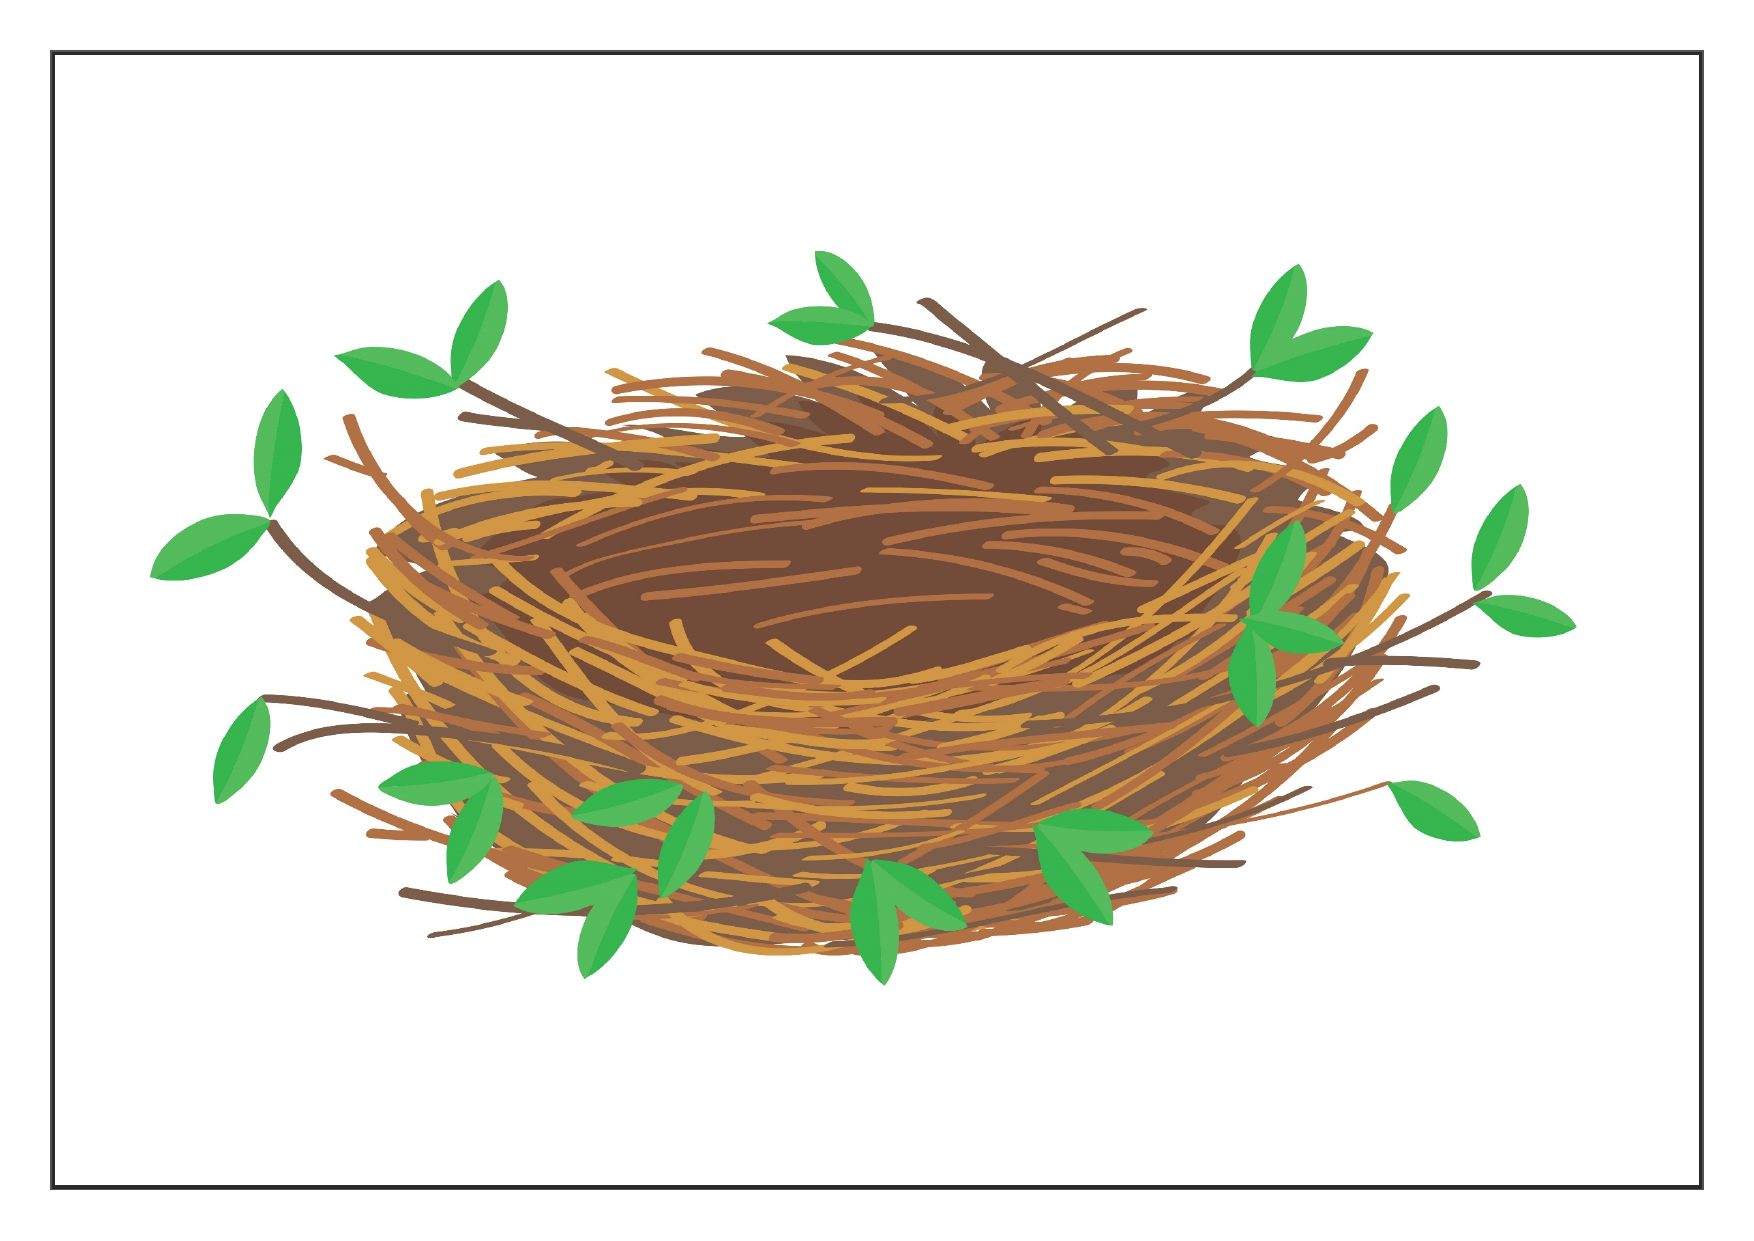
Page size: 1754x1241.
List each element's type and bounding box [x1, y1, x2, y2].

picture [150, 248, 1577, 992]
